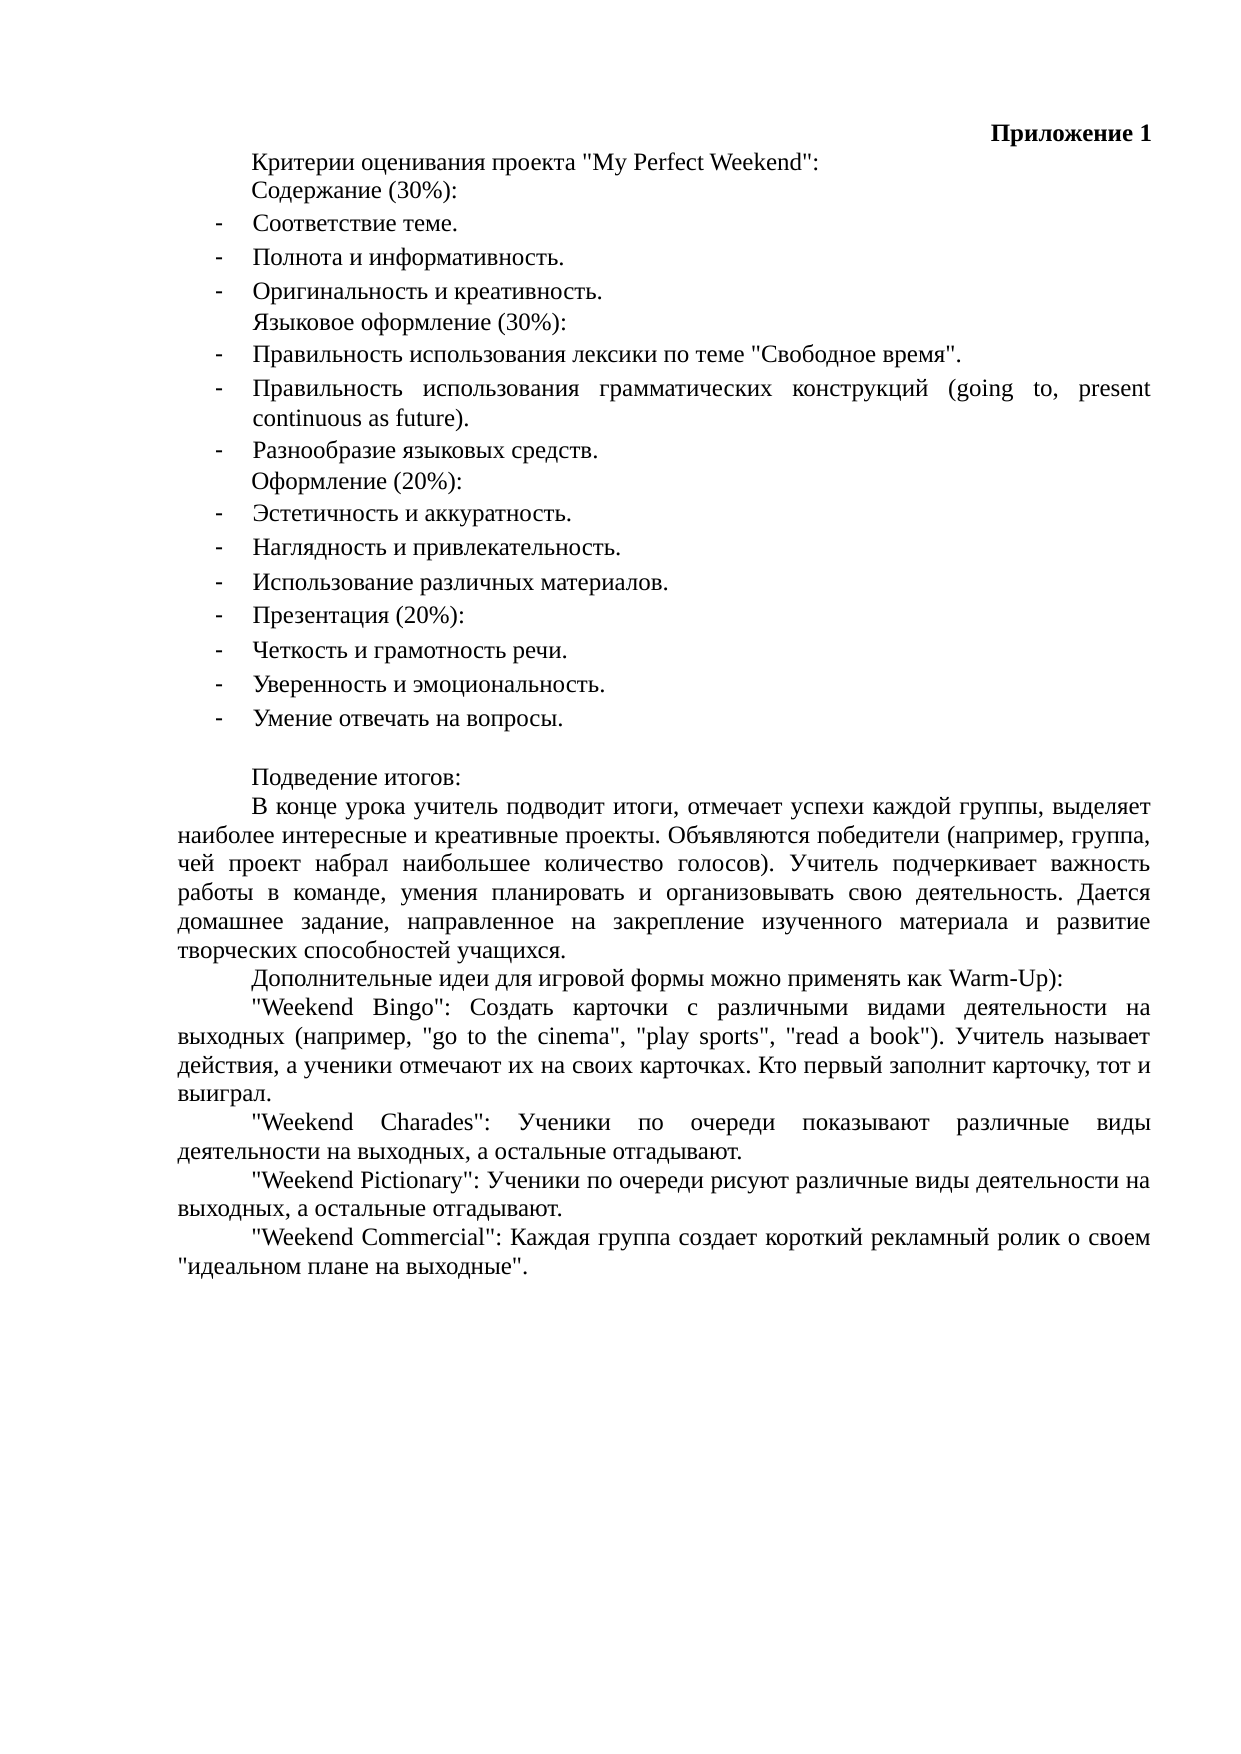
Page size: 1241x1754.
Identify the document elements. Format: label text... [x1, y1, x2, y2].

list Правильность использования грамматических конструкций (going to, present continuous as future). [215, 369, 1152, 432]
list Разнообразие языковых средств. [215, 432, 1152, 466]
text Критерии оценивания проекта "My Perfect Weekend": [177, 147, 1152, 176]
text "Weekend Charades": Ученики по очереди показывают различные виды деятельности на выходных, а остальные отгадывают. [177, 1107, 1152, 1165]
list Правильность использования лексики по теме "Свободное время". [215, 335, 1152, 369]
text Содержание (30%): [177, 176, 1152, 204]
text "Weekend Bingo": Создать карточки с различными видами деятельности на выходных (например, "go to the cinema", "play sports", "read a book"). Учитель называет действия, а ученики отмечают их на своих карточках. Кто первый заполнит карточку, тот и выиграл. [177, 992, 1152, 1107]
list Полнота и информативность. [215, 238, 1152, 272]
list Оригинальность и креативность. [215, 272, 1152, 307]
text "Weekend Pictionary": Ученики по очереди рисуют различные виды деятельности на выходных, а остальные отгадывают. [177, 1165, 1152, 1222]
list Эстетичность и аккуратность. [215, 495, 1152, 529]
text Приложение 1 [177, 118, 1152, 147]
list Использование различных материалов. [215, 563, 1152, 597]
list Уверенность и эмоциональность. [215, 665, 1152, 699]
list Наглядность и привлекательность. [215, 529, 1152, 563]
list Презентация (20%): [215, 597, 1152, 631]
text В конце урока учитель подводит итоги, отмечает успехи каждой группы, выделяет наиболее интересные и креативные проекты. Объявляются победители (например, группа, чей проект набрал наибольшее количество голосов). Учитель подчеркивает важность работы в команде, умения планировать и организовывать свою деятельность. Дается домашнее задание, направленное на закрепление изученного материала и развитие творческих способностей учащихся. [177, 791, 1152, 963]
list Четкость и грамотность речи. [215, 631, 1152, 665]
list Соответствие теме. [215, 204, 1152, 238]
text "Weekend Commercial": Каждая группа создает короткий рекламный ролик о своем "идеальном плане на выходные". [177, 1222, 1152, 1280]
text Дополнительные идеи для игровой формы можно применять как Warm-Up): [177, 963, 1152, 992]
list Умение отвечать на вопросы. [215, 699, 1152, 733]
list Языковое оформление (30%): [252, 307, 1152, 335]
text Оформление (20%): [177, 466, 1152, 495]
text Подведение итогов: [177, 762, 1152, 791]
